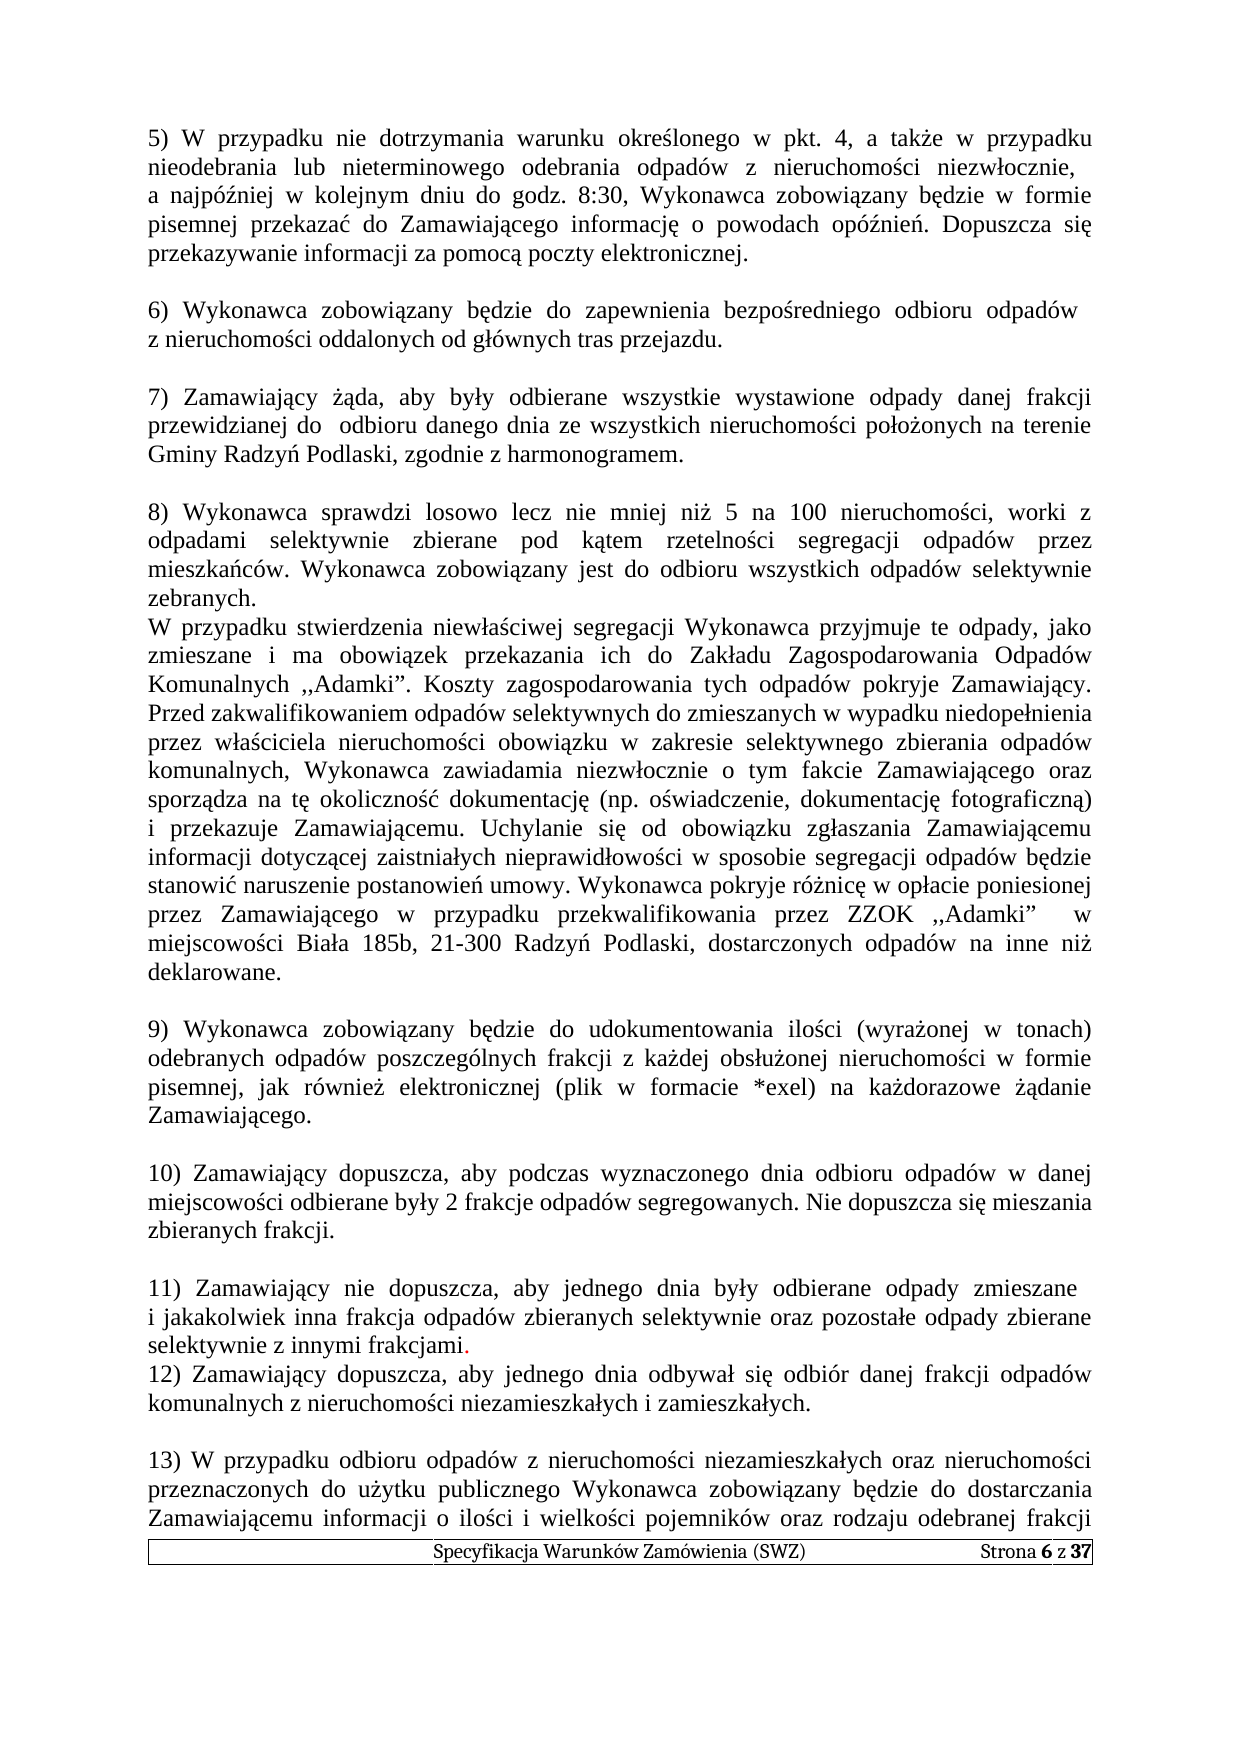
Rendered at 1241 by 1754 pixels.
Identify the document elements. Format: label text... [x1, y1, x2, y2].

text 7) Zamawiający żąda, aby były odbierane wszystkie wystawione odpady danej frakcji przewidzianej do odbioru danego dnia ze wszystkich nieruchomości położonych na terenie Gminy Radzyń Podlaski, zgodnie z harmonogramem. [148, 382, 1093, 468]
text 11) Zamawiający nie dopuszcza, aby jednego dnia były odbierane odpady zmieszane i jakakolwiek inna frakcja odpadów zbieranych selektywnie oraz pozostałe odpady zbierane selektywnie z innymi frakcjami. [148, 1273, 1093, 1359]
text 6) Wykonawca zobowiązany będzie do zapewnienia bezpośredniego odbioru odpadów z nieruchomości oddalonych od głównych tras przejazdu. [148, 295, 1093, 353]
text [148, 1445, 1093, 1532]
text 5) W przypadku nie dotrzymania warunku określonego w pkt. 4, a także w przypadku nieodebrania lub nieterminowego odebrania odpadów z nieruchomości niezwłocznie, a najpóźniej w kolejnym dniu do godz. 8:30, Wykonawca zobowiązany będzie w formie pisemnej przekazać do Zamawiającego informację o powodach opóźnień. Dopuszcza się przekazywanie informacji za pomocą poczty elektronicznej. [148, 123, 1093, 267]
text 9) Wykonawca zobowiązany będzie do udokumentowania ilości (wyrażonej w tonach) odebranych odpadów poszczególnych frakcji z każdej obsłużonej nieruchomości w formie pisemnej, jak również elektronicznej (plik w formacie *exel) na każdorazowe żądanie Zamawiającego. [148, 1014, 1093, 1129]
text 10) Zamawiający dopuszcza, aby podczas wyznaczonego dnia odbioru odpadów w danej miejscowości odbierane były 2 frakcje odpadów segregowanych. Nie dopuszcza się mieszania zbieranych frakcji. [148, 1158, 1093, 1244]
text 8) Wykonawca sprawdzi losowo lecz nie mniej niż 5 na 100 nieruchomości, worki z odpadami selektywnie zbierane pod kątem rzetelności segregacji odpadów przez mieszkańców. Wykonawca zobowiązany jest do odbioru wszystkich odpadów selektywnie zebranych. W przypadku stwierdzenia niewłaściwej segregacji Wykonawca przyjmuje te odpady, jako zmieszane i ma obowiązek przekazania ich do Zakładu Zagospodarowania Odpadów Komunalnych ,,Adamki”. Koszty zagospodarowania tych odpadów pokryje Zamawiający. Przed zakwalifikowaniem odpadów selektywnych do zmieszanych w wypadku niedopełnienia przez właściciela nieruchomości obowiązku w zakresie selektywnego zbierania odpadów komunalnych, Wykonawca zawiadamia niezwłocznie o tym fakcie Zamawiającego oraz sporządza na tę okoliczność dokumentację (np. oświadczenie, dokumentację fotograficzną) i przekazuje Zamawiającemu. Uchylanie się od obowiązku zgłaszania Zamawiającemu informacji dotyczącej zaistniałych nieprawidłowości w sposobie segregacji odpadów będzie stanowić naruszenie postanowień umowy. Wykonawca pokryje różnicę w opłacie poniesionej przez Zamawiającego w przypadku przekwalifikowania przez ZZOK ,,Adamki” w miejscowości Biała 185b, 21-300 Radzyń Podlaski, dostarczonych odpadów na inne niż deklarowane. [148, 497, 1093, 985]
text 12) Zamawiający dopuszcza, aby jednego dnia odbywał się odbiór danej frakcji odpadów komunalnych z nieruchomości niezamieszkałych i zamieszkałych. [148, 1359, 1093, 1417]
